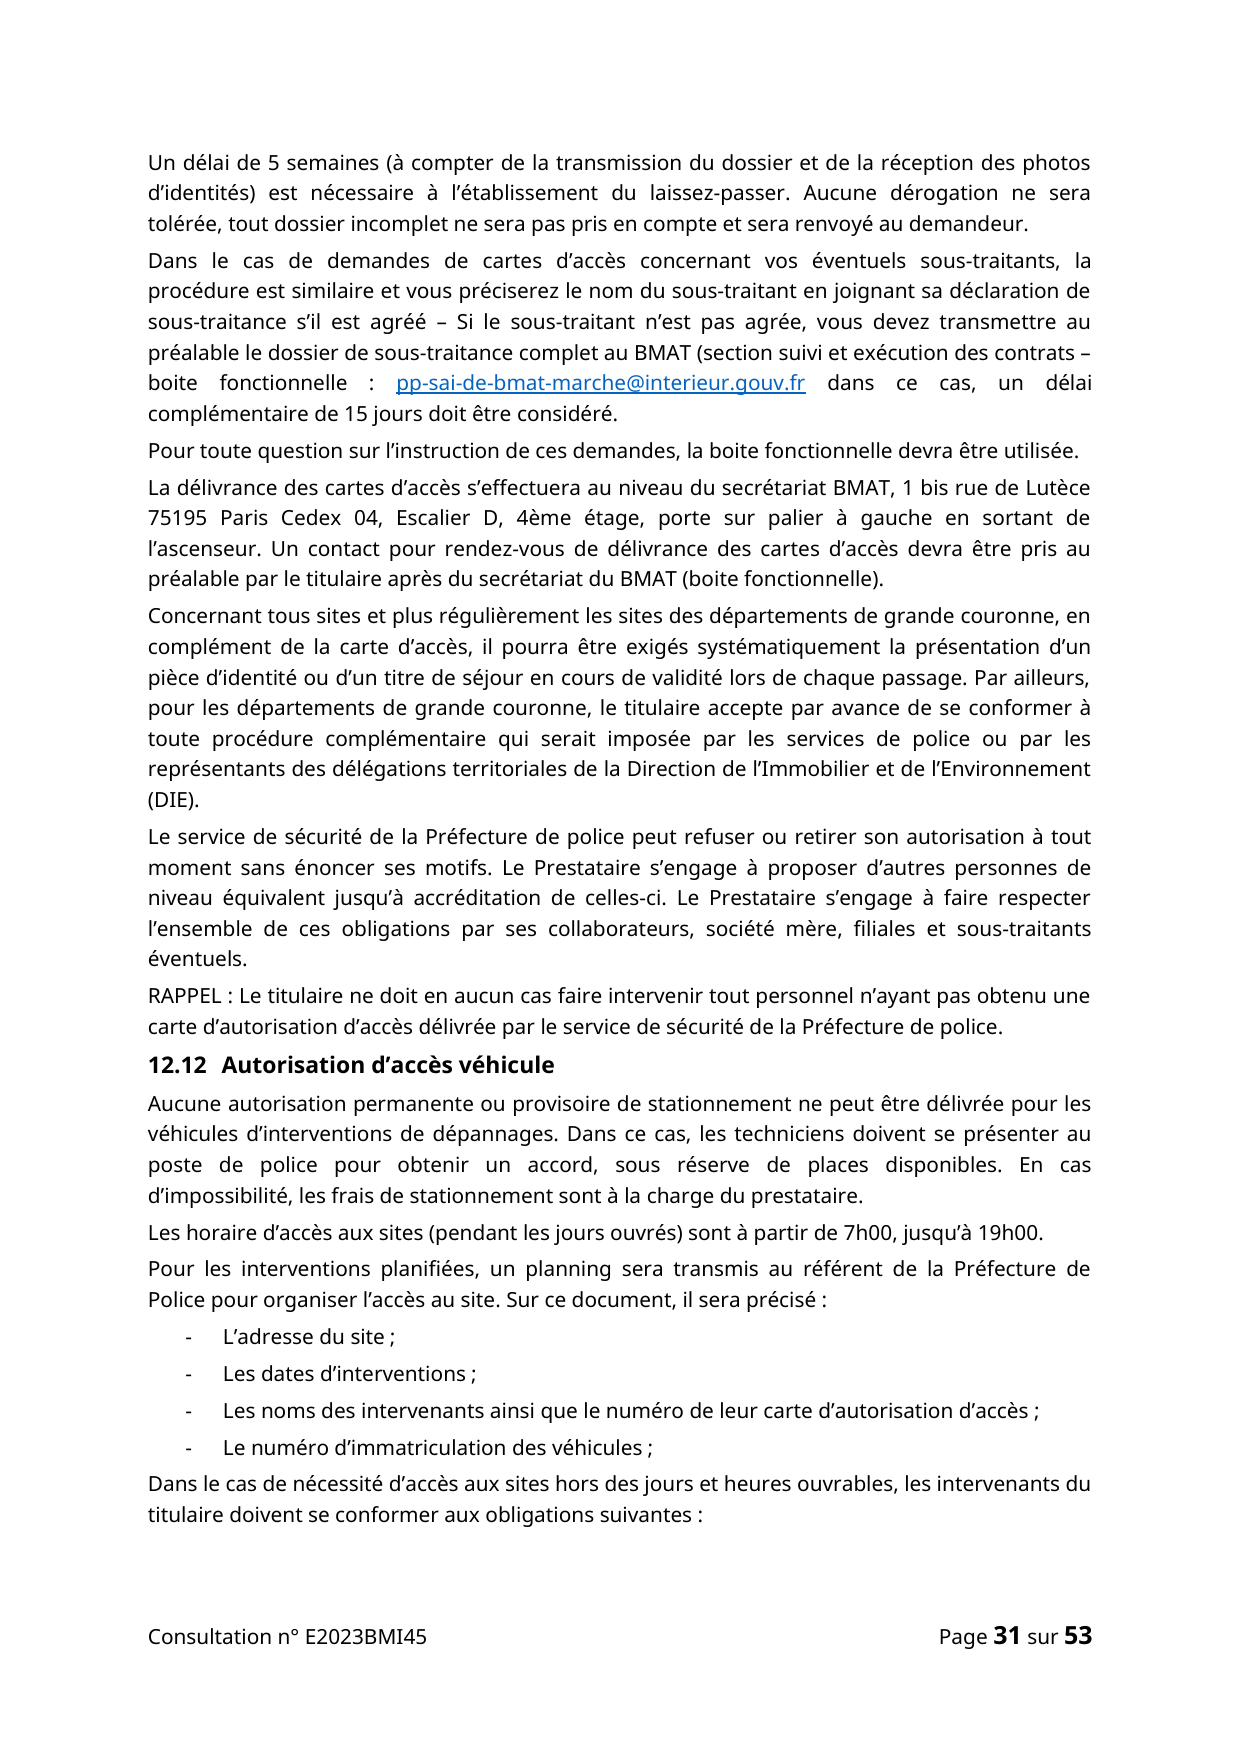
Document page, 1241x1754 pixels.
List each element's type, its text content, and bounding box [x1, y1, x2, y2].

text Un délai de 5 semaines (à compter de la transmission du dossier et de la réception des photos d’identités) est nécessaire à l’établissement du laissez-passer. Aucune dérogation ne sera tolérée, tout dossier incomplet ne sera pas pris en compte et sera renvoyé au demandeur. [148, 148, 1093, 237]
text Aucune autorisation permanente ou provisoire de stationnement ne peut être délivrée pour les véhicules d’interventions de dépannages. Dans ce cas, les techniciens doivent se présenter au poste de police pour obtenir un accord, sous réserve de places disponibles. En cas d’impossibilité, les frais de stationnement sont à la charge du prestataire. [148, 1089, 1093, 1209]
text Pour toute question sur l’instruction de ces demandes, la boite fonctionnelle devra être utilisée. [148, 436, 1093, 464]
list L’adresse du site ; [185, 1322, 1093, 1350]
subtitle Autorisation d’accès véhicule [148, 1049, 1093, 1080]
text Dans le cas de demandes de cartes d’accès concernant vos éventuels sous-traitants, la procédure est similaire et vous préciserez le nom du sous-traitant en joignant sa déclaration de sous-traitance s’il est agréé – Si le sous-traitant n’est pas agrée, vous devez transmettre au préalable le dossier de sous-traitance complet au BMAT (section suivi et exécution des contrats – boite fonctionnelle : pp-sai-de-bmat-marche@interieur.gouv.fr dans ce cas, un délai complémentaire de 15 jours doit être considéré. [148, 246, 1093, 427]
text Pour les interventions planifiées, un planning sera transmis au référent de la Préfecture de Police pour organiser l’accès au site. Sur ce document, il sera précisé : [148, 1254, 1093, 1313]
text RAPPEL : Le titulaire ne doit en aucun cas faire intervenir tout personnel n’ayant pas obtenu une carte d’autorisation d’accès délivrée par le service de sécurité de la Préfecture de police. [148, 981, 1093, 1040]
text Les horaire d’accès aux sites (pendant les jours ouvrés) sont à partir de 7h00, jusqu’à 19h00. [148, 1218, 1093, 1246]
text Concernant tous sites et plus régulièrement les sites des départements de grande couronne, en complément de la carte d’accès, il pourra être exigés systématiquement la présentation d’un pièce d’identité ou d’un titre de séjour en cours de validité lors de chaque passage. Par ailleurs, pour les départements de grande couronne, le titulaire accepte par avance de se conformer à toute procédure complémentaire qui serait imposée par les services de police ou par les représentants des délégations territoriales de la Direction de l’Immobilier et de l’Environnement (DIE). [148, 601, 1093, 813]
list Les dates d’interventions ; [185, 1359, 1093, 1387]
list Le numéro d’immatriculation des véhicules ; [185, 1433, 1093, 1461]
text Le service de sécurité de la Préfecture de police peut refuser ou retirer son autorisation à tout moment sans énoncer ses motifs. Le Prestataire s’engage à proposer d’autres personnes de niveau équivalent jusqu’à accréditation de celles-ci. Le Prestataire s’engage à faire respecter l’ensemble de ces obligations par ses collaborateurs, société mère, filiales et sous-traitants éventuels. [148, 822, 1093, 973]
text La délivrance des cartes d’accès s’effectuera au niveau du secrétariat BMAT, 1 bis rue de Lutèce 75195 Paris Cedex 04, Escalier D, 4ème étage, porte sur palier à gauche en sortant de l’ascenseur. Un contact pour rendez-vous de délivrance des cartes d’accès devra être pris au préalable par le titulaire après du secrétariat du BMAT (boite fonctionnelle). [148, 473, 1093, 593]
list Les noms des intervenants ainsi que le numéro de leur carte d’autorisation d’accès ; [185, 1396, 1093, 1424]
text Dans le cas de nécessité d’accès aux sites hors des jours et heures ouvrables, les intervenants du titulaire doivent se conformer aux obligations suivantes : [148, 1469, 1093, 1528]
